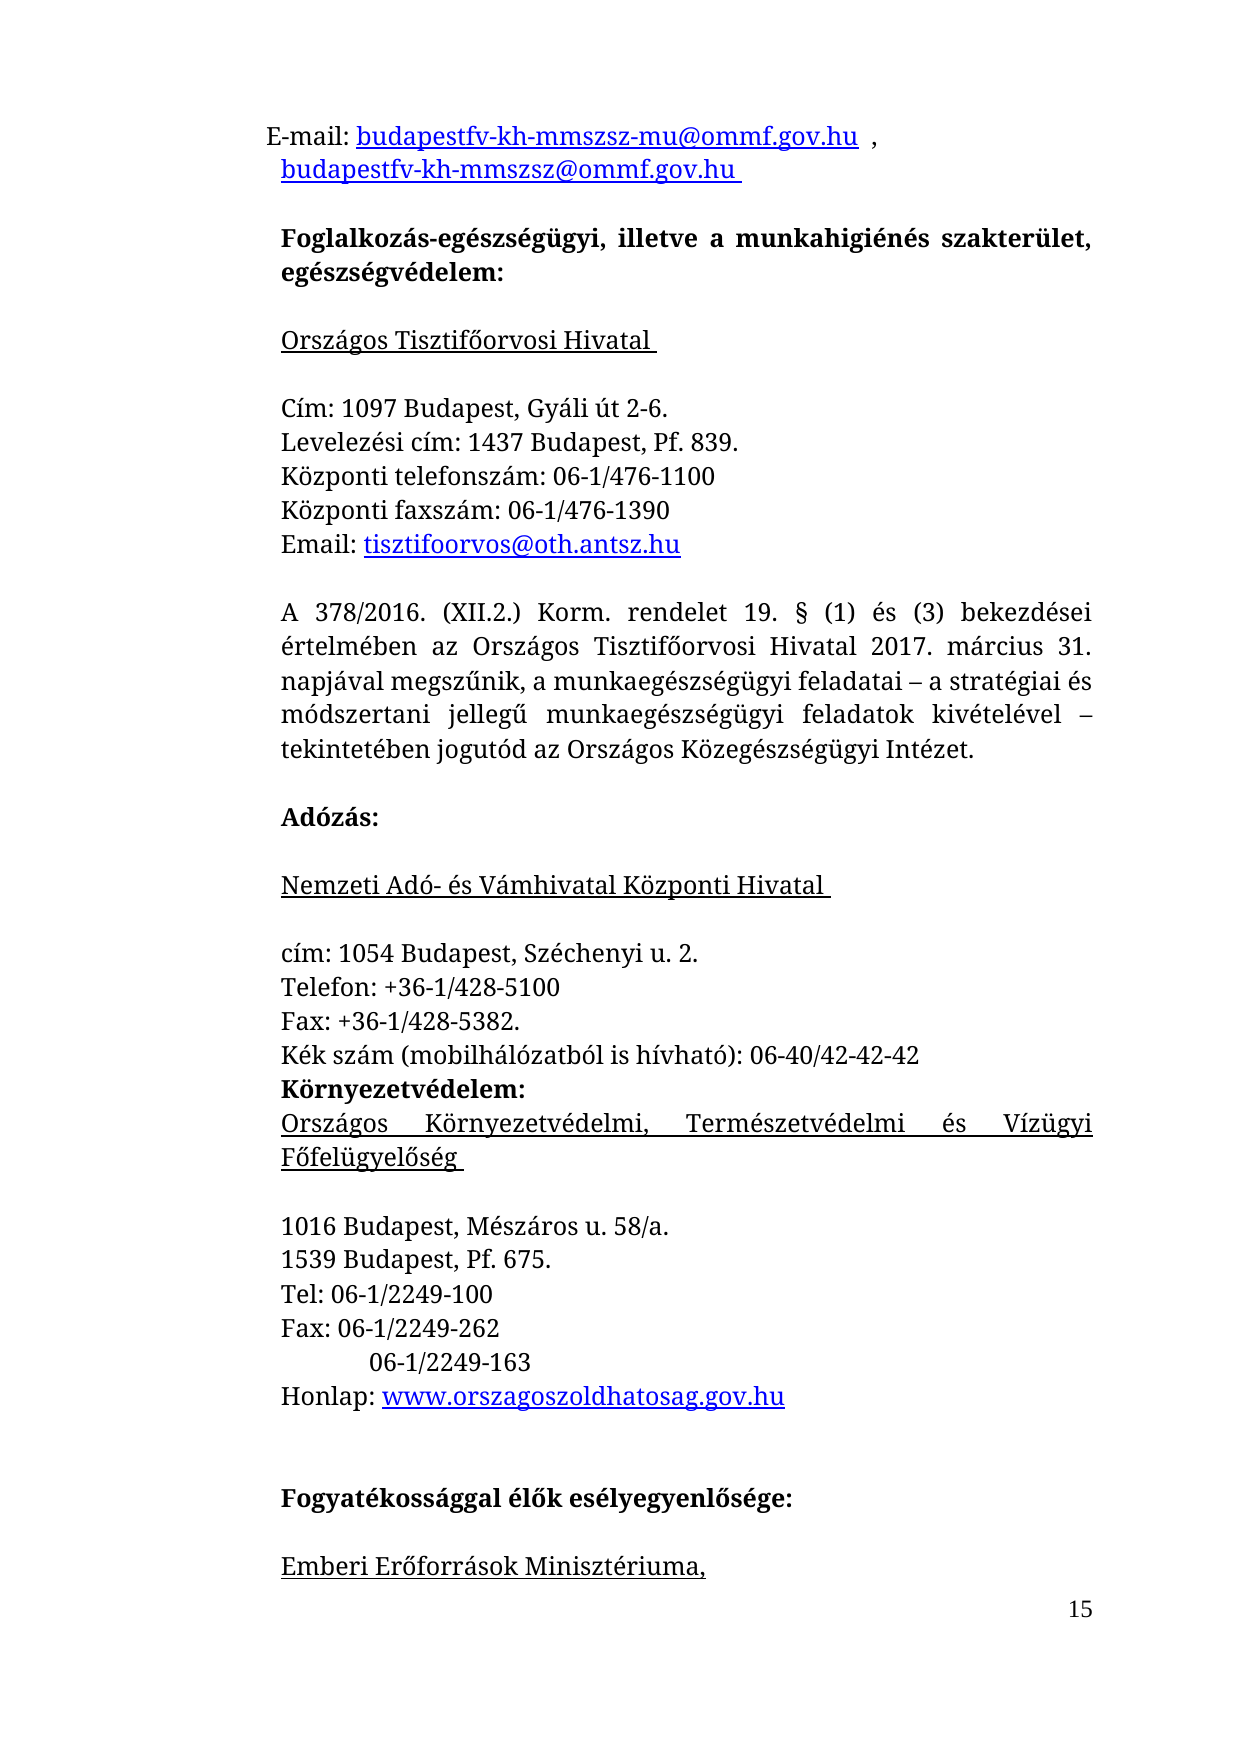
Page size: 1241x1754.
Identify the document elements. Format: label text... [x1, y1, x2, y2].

text Országos Környezetvédelmi, Természetvédelmi és Vízügyi Főfelügyelőség [281, 1106, 1093, 1135]
text 1539 Budapest, Pf. 675. [281, 1242, 1093, 1276]
text 06-1/2249-163 [281, 1344, 1093, 1378]
text Cím: 1097 Budapest, Gyáli út 2-6. [281, 391, 1093, 425]
text cím: 1054 Budapest, Széchenyi u. 2. [281, 936, 1093, 970]
text Központi faxszám: 06-1/476-1390 [281, 493, 1093, 527]
text Email: tisztifoorvos@oth.antsz.hu [281, 527, 1093, 561]
text Környezetvédelem: [281, 1072, 1093, 1106]
text Fax: 06-1/2249-262 [281, 1310, 1093, 1344]
text Foglalkozás-egészségügyi, illetve a munkahigiénés szakterület, egészségvédelem: [281, 220, 1093, 288]
text Központi telefonszám: 06-1/476-1100 [281, 459, 1093, 493]
text Nemzeti Adó- és Vámhivatal Központi Hivatal [281, 867, 1093, 902]
text Telefon: +36-1/428-5100 [281, 970, 1093, 1004]
text 1016 Budapest, Mészáros u. 58/a. [281, 1208, 1093, 1242]
text Országos Tisztifőorvosi Hivatal [281, 322, 1093, 357]
text Tel: 06-1/2249-100 [281, 1276, 1093, 1310]
text Fogyatékossággal élők esélyegyenlősége: [281, 1481, 1093, 1515]
text Honlap: www.orszagoszoldhatosag.gov.hu [281, 1378, 1093, 1412]
text Kék szám (mobilhálózatból is hívható): 06-40/42-42-42 [281, 1038, 1093, 1072]
text Adózás: [281, 799, 1093, 833]
text budapestfv-kh-mmszsz@ommf.gov.hu [281, 152, 1093, 186]
text Levelezési cím: 1437 Budapest, Pf. 839. [281, 425, 1093, 459]
text E-mail: budapestfv-kh-mmszsz-mu@ommf.gov.hu , [266, 118, 1093, 152]
text Emberi Erőforrások Minisztériuma, [281, 1549, 1093, 1583]
text Országos Környezetvédelmi, Természetvédelmi és Vízügyi Főfelügyelőség [281, 1137, 1093, 1174]
text Fax: +36-1/428-5382. [281, 1004, 1093, 1038]
text A 378/2016. (XII.2.) Korm. rendelet 19. § (1) és (3) bekezdései értelmében az Országos Tisztifőorvosi Hivatal 2017. március 31. napjával megszűnik, a munkaegészségügyi feladatai – a stratégiai és módszertani jellegű munkaegészségügyi feladatok kivételével – tekintetében jogutód az Országos Közegészségügyi Intézet. [281, 595, 1093, 765]
